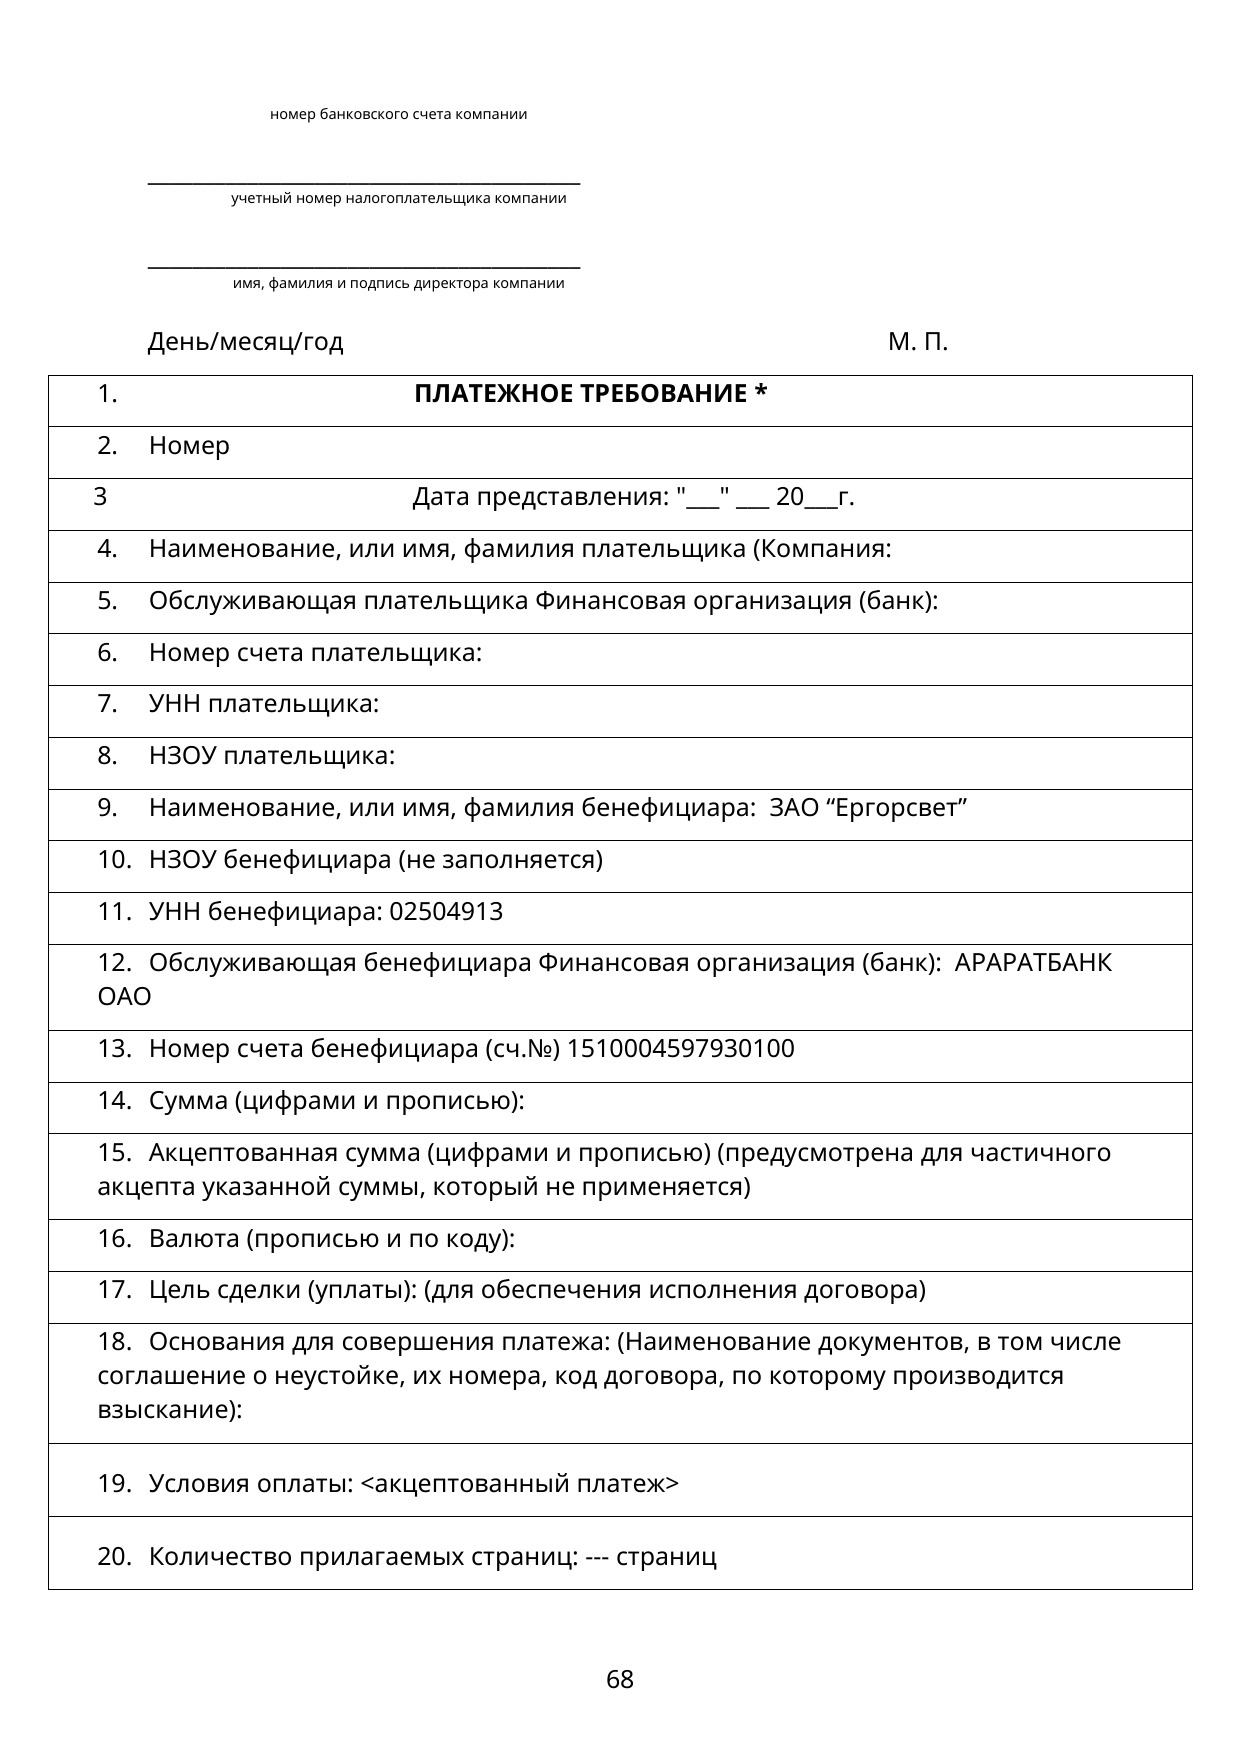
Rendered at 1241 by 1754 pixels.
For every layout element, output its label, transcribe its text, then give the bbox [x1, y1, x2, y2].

table_cell 3 Дата представления: "___" ___ 20___г. [49, 479, 1192, 530]
table_cell 15. Акцептованная сумма (цифрами и прописью) (предусмотрена для частичного акцепта указанной суммы, который не применяется) [49, 1134, 1192, 1219]
table_cell 8. НЗОУ плательщика: [49, 738, 1192, 789]
table_cell 10. НЗОУ бенефициара (не заполняется) [49, 841, 1192, 892]
table_cell 16. Валюта (прописью и по коду): [49, 1220, 1192, 1271]
table_cell 14. Сумма (цифрами и прописью): [49, 1083, 1192, 1133]
text _______________________________________ [148, 239, 1092, 273]
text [148, 154, 1092, 188]
table_cell 19. Условия оплаты: <акцептованный платеж> [49, 1444, 1192, 1516]
text учетный номер налогоплательщика компании [148, 188, 650, 222]
table_cell 17. Цель сделки (уплаты): (для обеспечения исполнения договора) [49, 1272, 1192, 1323]
table_cell 12. Обслуживающая бенефициара Финансовая организация (банк): АРАРАТБАНК ОАО [49, 945, 1192, 1030]
table_cell 6. Номер счета плательщика: [49, 634, 1192, 685]
text День/месяц/год М. П. [148, 324, 1092, 358]
table_header 1. ПЛАТЕЖНОЕ ТРЕБОВАНИЕ * [49, 376, 1192, 426]
table_cell 7. УНН плательщика: [49, 686, 1192, 737]
table_cell 2. Номер [49, 427, 1192, 478]
table_cell 13. Номер счета бенефициара (сч.№) 1510004597930100 [49, 1031, 1192, 1082]
table_cell 18. Основания для совершения платежа: (Наименование документов, в том числе соглашение о неустойке, их номера, код договора, по которому производится взыскание): [49, 1324, 1192, 1443]
text номер банковского счета компании [148, 103, 650, 137]
text имя, фамилия и подпись директора компании [148, 273, 650, 307]
table_cell 4. Наименование, или имя, фамилия плательщика (Компания: [49, 531, 1192, 582]
table_cell 20. Количество прилагаемых страниц: --- страниц [49, 1517, 1192, 1589]
table_cell 5. Обслуживающая плательщика Финансовая организация (банк): [49, 583, 1192, 633]
table_cell 11. УНН бенефициара: 02504913 [49, 893, 1192, 944]
table_cell 9. Наименование, или имя, фамилия бенефициара: ЗАО “Ергорсвет” [49, 790, 1192, 840]
